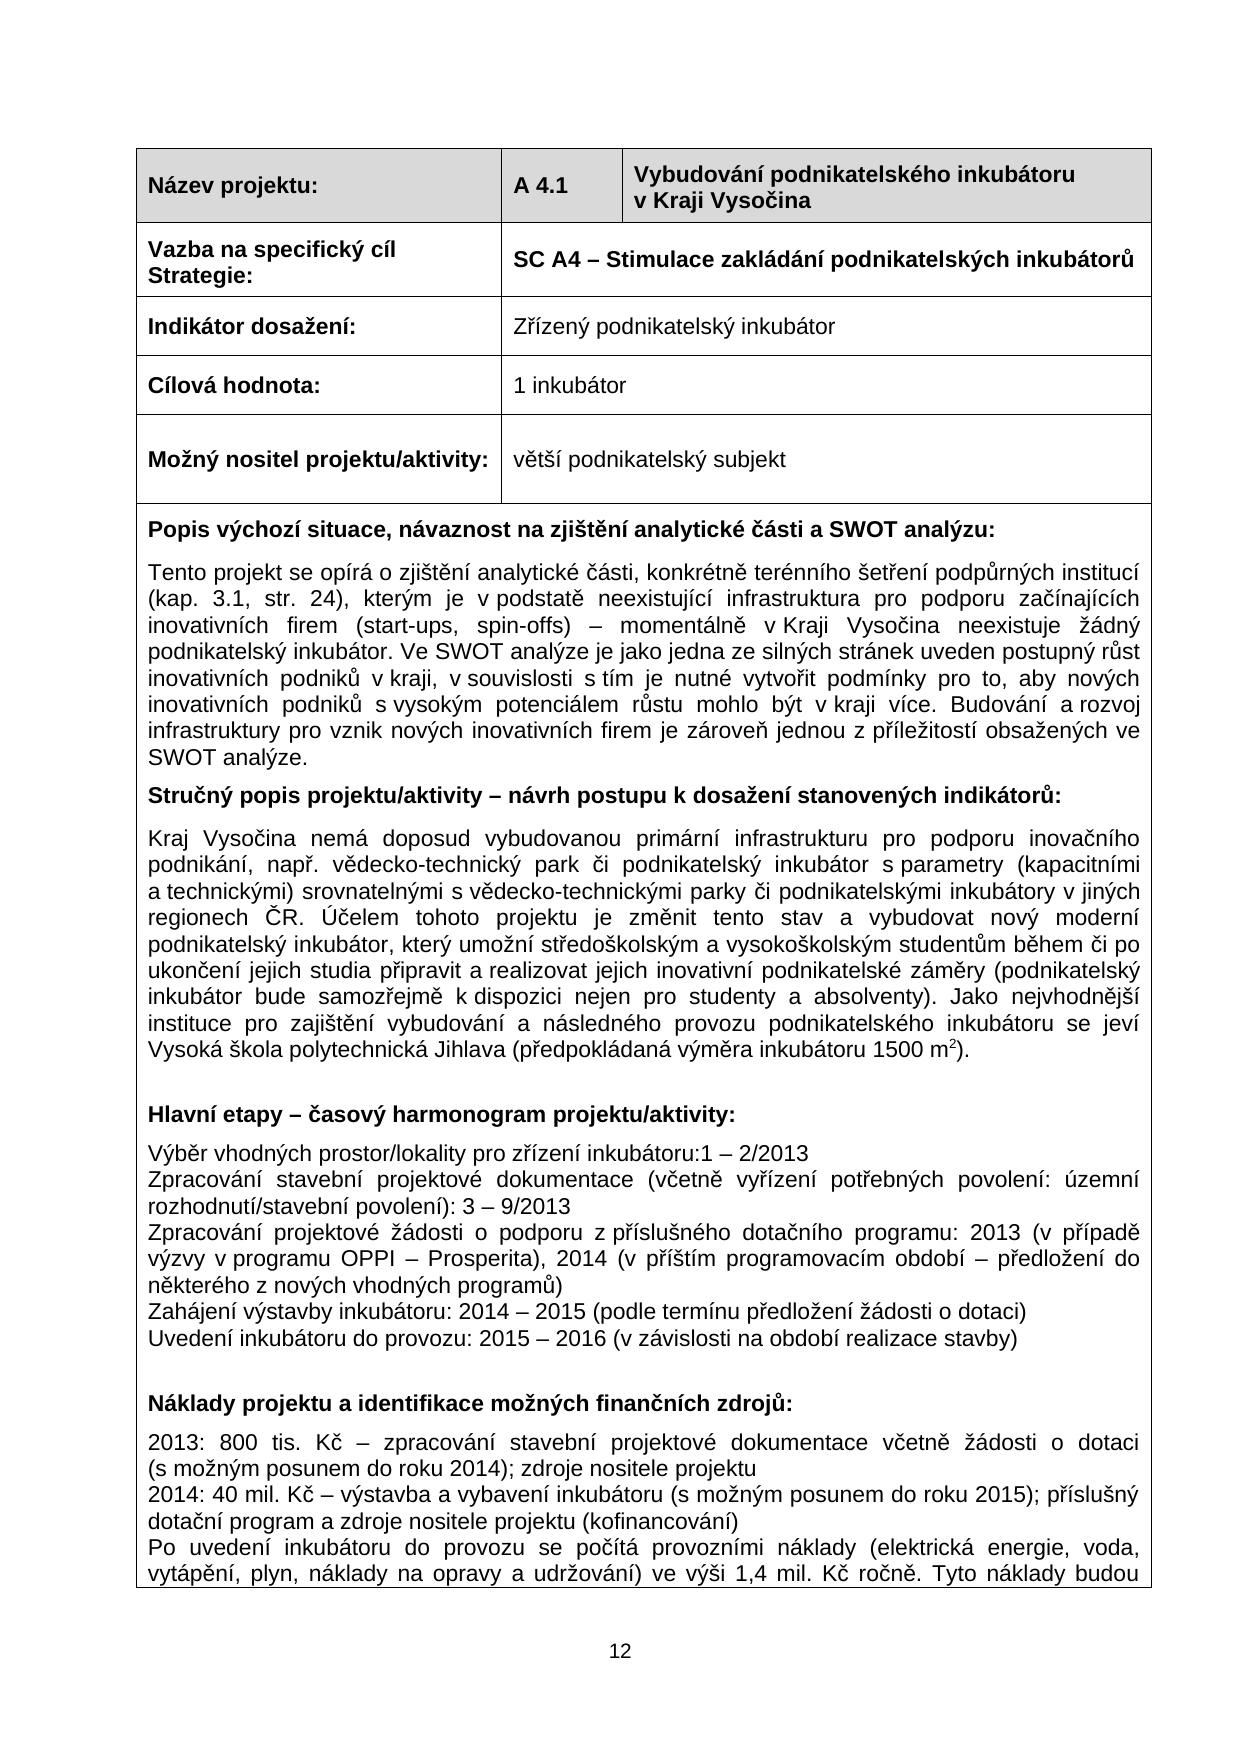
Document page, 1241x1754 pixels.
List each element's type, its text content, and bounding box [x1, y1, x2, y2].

table_cell Možný nositel projektu/aktivity: [137, 415, 501, 503]
table_cell Vazba na specifický cíl Strategie: [137, 223, 501, 296]
table_cell Indikátor dosažení: [137, 297, 501, 355]
table_cell Cílová hodnota: [137, 356, 501, 414]
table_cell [137, 504, 1151, 1587]
table_cell Zřízený podnikatelský inkubátor [502, 297, 1151, 355]
table_cell 1 inkubátor [502, 356, 1151, 414]
table_header Vybudování podnikatelského inkubátoru v Kraji Vysočina [623, 149, 1151, 222]
table_header Název projektu: [137, 149, 501, 222]
table_cell větší podnikatelský subjekt [502, 415, 1151, 503]
table_cell SC A4 – Stimulace zakládání podnikatelských inkubátorů [502, 223, 1151, 296]
table_header A 4.1 [502, 149, 622, 222]
